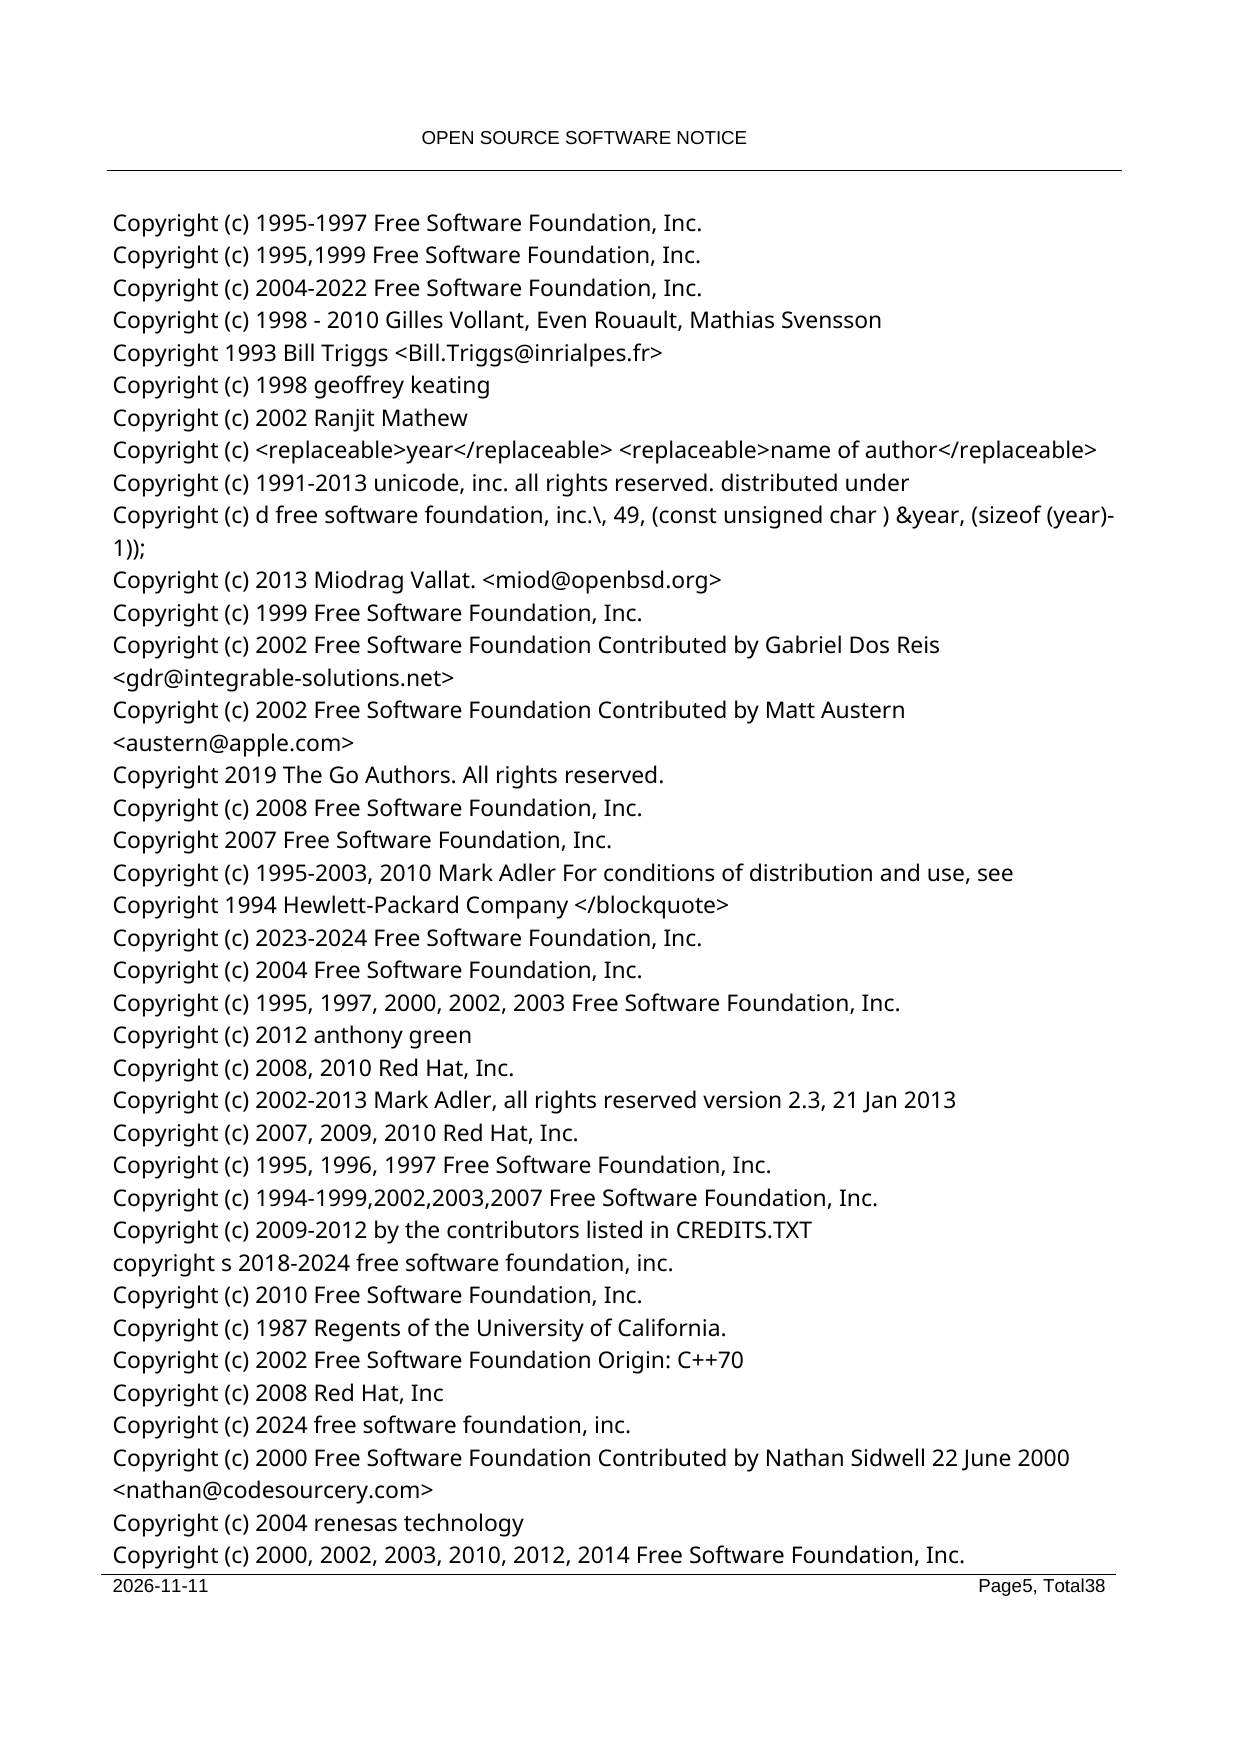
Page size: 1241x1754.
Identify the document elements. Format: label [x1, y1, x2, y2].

text [112, 206, 1128, 1571]
